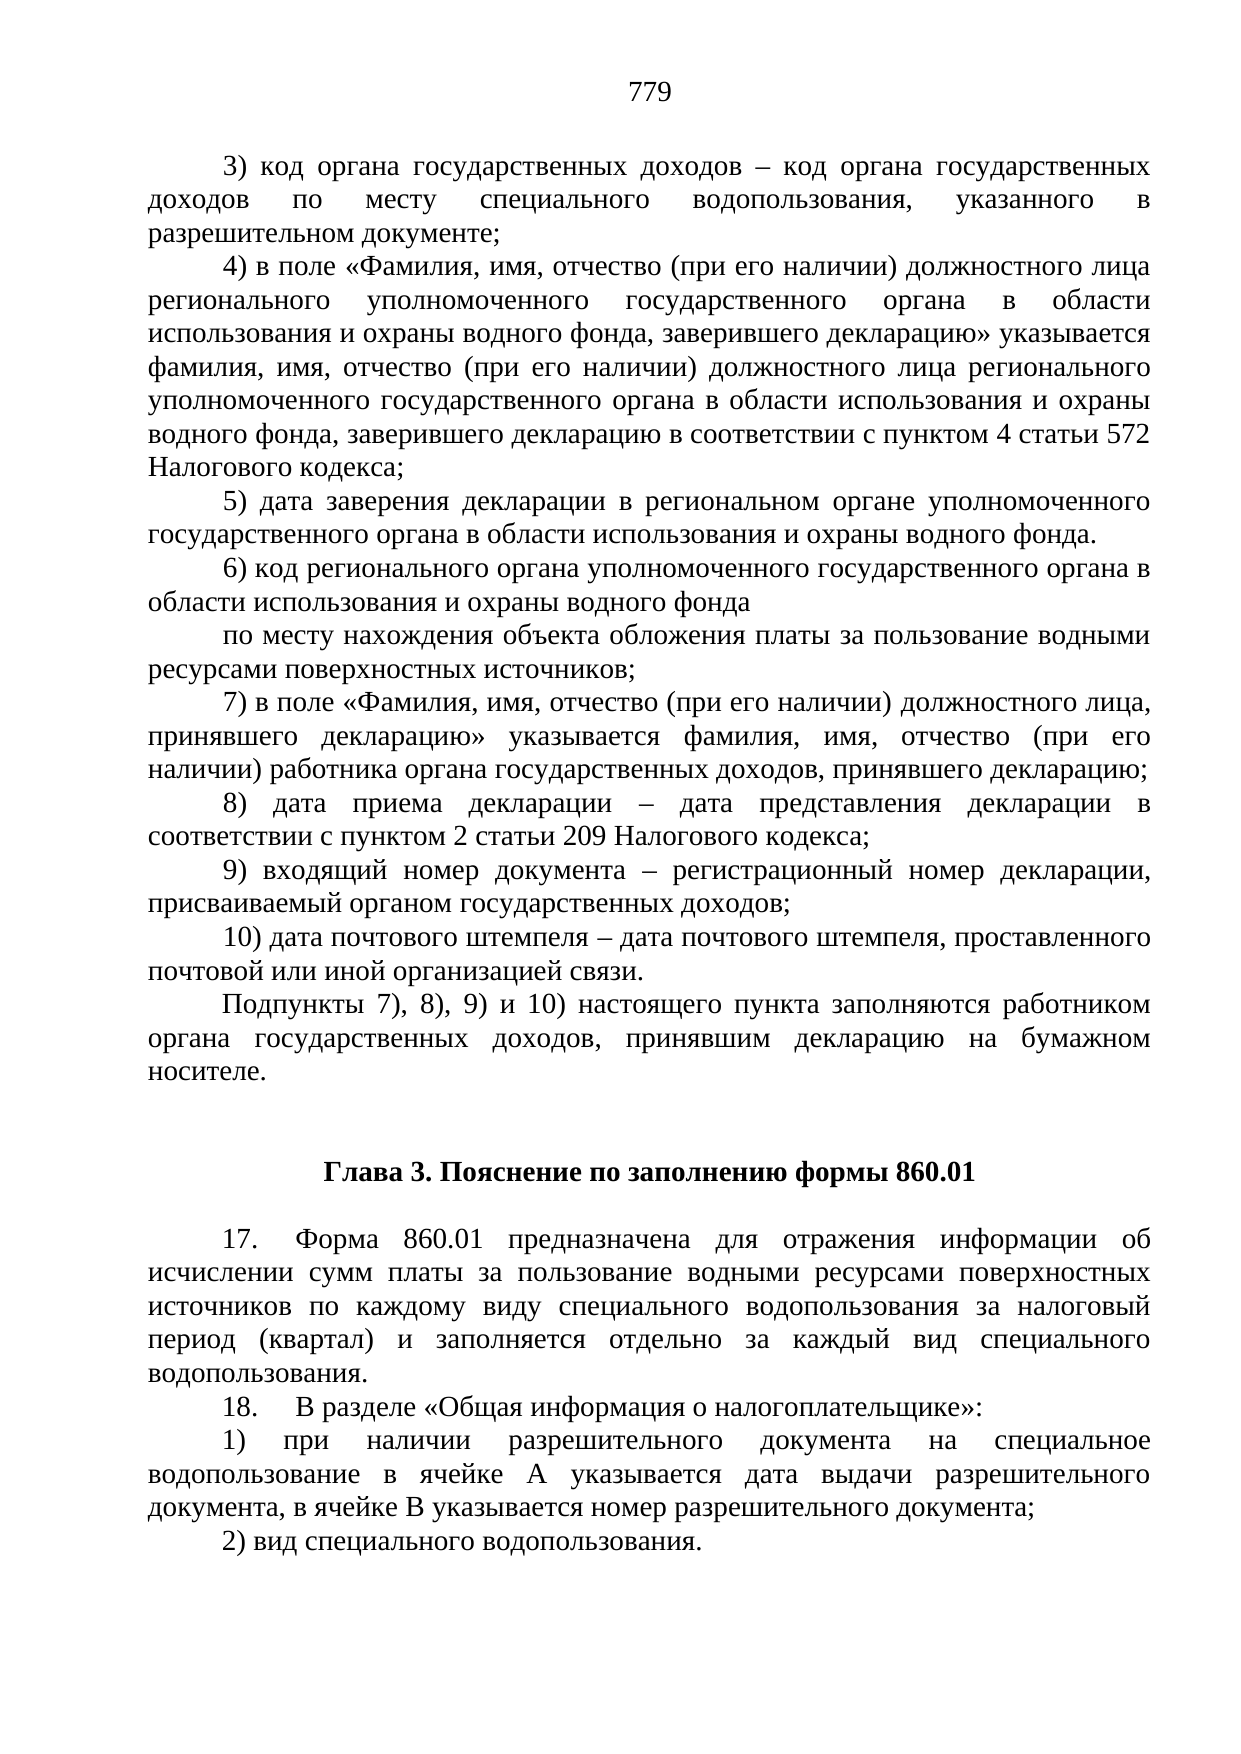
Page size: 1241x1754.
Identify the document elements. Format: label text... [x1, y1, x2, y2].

text 3) код органа государственных доходов – код органа государственных доходов по месту специального водопользования, указанного в разрешительном документе; [148, 148, 1152, 248]
text 9) входящий номер документа – регистрационный номер декларации, присваиваемый органом государственных доходов; [148, 852, 1152, 919]
list Форма 860.01 предназначена для отражения информации об исчислении сумм платы за пользование водными ресурсами поверхностных источников по каждому виду специального водопользования за налоговый период (квартал) и заполняется отдельно за каждый вид специального водопользования. [148, 1221, 1152, 1389]
text 8) дата приема декларации – дата представления декларации в соответствии с пунктом 2 статьи 209 Налогового кодекса; [148, 785, 1152, 852]
text 2) вид специального водопользования. [148, 1523, 1152, 1556]
text 10) дата почтового штемпеля – дата почтового штемпеля, проставленного почтовой или иной организацией связи. [148, 919, 1152, 986]
text 4) в поле «Фамилия, имя, отчество (при его наличии) должностного лица регионального уполномоченного государственного органа в области использования и охраны водного фонда, заверившего декларацию» указывается фамилия, имя, отчество (при его наличии) должностного лица регионального уполномоченного государственного органа в области использования и охраны водного фонда, заверившего декларацию в соответствии с пунктом 4 статьи 572 Налогового кодекса; [148, 248, 1152, 483]
text 7) в поле «Фамилия, имя, отчество (при его наличии) должностного лица, принявшего декларацию» указывается фамилия, имя, отчество (при его наличии) работника органа государственных доходов, принявшего декларацию; [148, 684, 1152, 785]
text Подпункты 7), 8), 9) и 10) настоящего пункта заполняются работником органа государственных доходов, принявшим декларацию на бумажном носителе. [148, 986, 1152, 1087]
text 1) при наличии разрешительного документа на специальное водопользование в ячейке А указывается дата выдачи разрешительного документа, в ячейке В указывается номер разрешительного документа; [148, 1422, 1152, 1523]
text по месту нахождения объекта обложения платы за пользование водными ресурсами поверхностных источников; [148, 617, 1152, 684]
text Глава 3. Пояснение по заполнению формы 860.01 [148, 1154, 1152, 1187]
text 5) дата заверения декларации в региональном органе уполномоченного государственного органа в области использования и охраны водного фонда. [148, 483, 1152, 550]
text 6) код регионального органа уполномоченного государственного органа в области использования и охраны водного фонда [148, 550, 1152, 617]
list В разделе «Общая информация о налогоплательщике»: [148, 1389, 1152, 1422]
